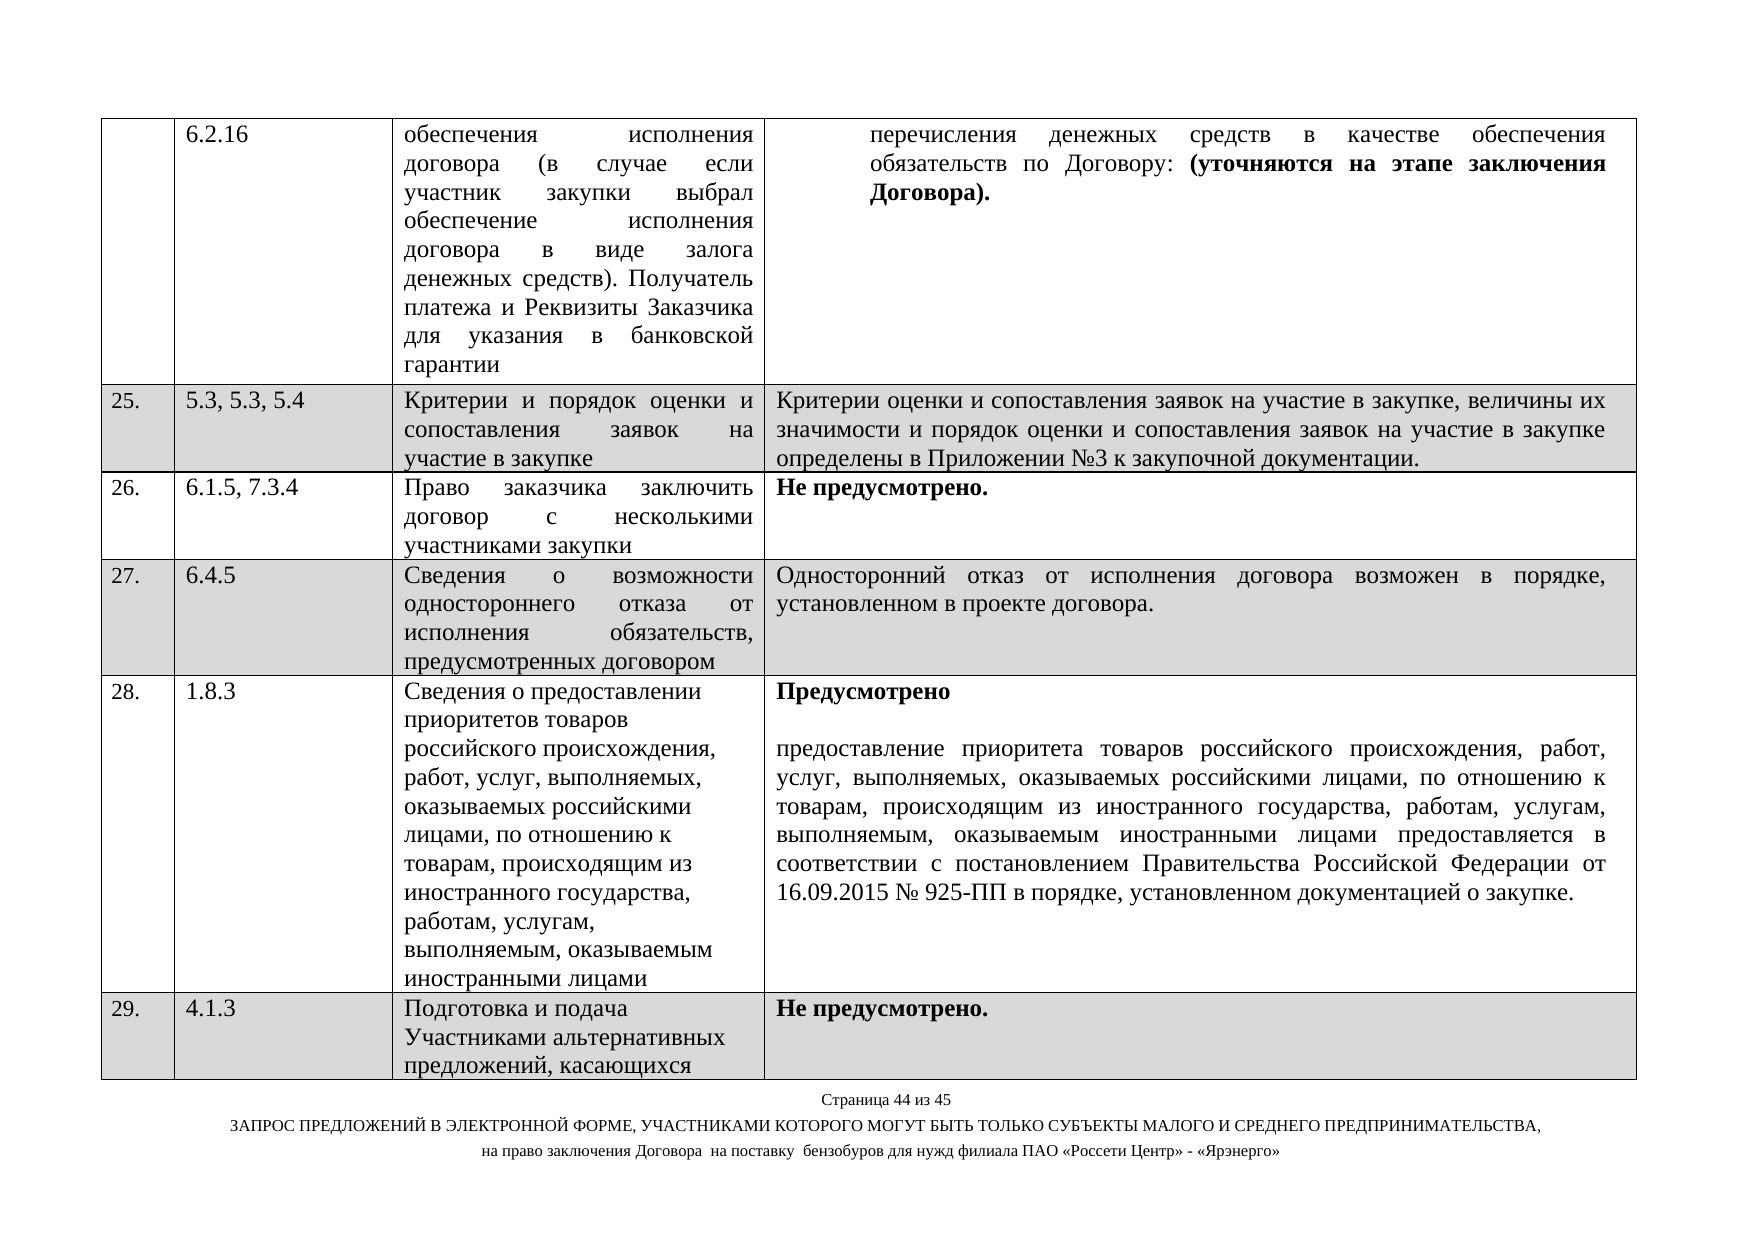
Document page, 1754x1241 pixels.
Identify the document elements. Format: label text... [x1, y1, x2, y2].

table_cell [102, 385, 174, 471]
table_cell Критерии оценки и сопоставления заявок на участие в закупке, величины их значимости и порядок оценки и сопоставления заявок на участие в закупке определены в Приложении №3 к закупочной документации. [765, 385, 1636, 471]
table_cell Критерии и порядок оценки и сопоставления заявок на участие в закупке [393, 385, 764, 471]
table_cell Не предусмотрено. [765, 473, 1636, 559]
table_cell Предусмотрено предоставление приоритета товаров российского происхождения, работ, услуг, выполняемых, оказываемых российскими лицами, по отношению к товарам, происходящим из иностранного государства, работам, услугам, выполняемым, оказываемым иностранными лицами предоставляется в соответствии с постановлением Правительства Российской Федерации от 16.09.2015 № 925-ПП в порядке, установленном документацией о закупке. [765, 676, 1636, 992]
table_cell 6.1.5, 7.3.4 [175, 473, 392, 559]
table_cell [102, 560, 174, 675]
table_cell [102, 993, 174, 1079]
table_cell Односторонний отказ от исполнения договора возможен в порядке, установленном в проекте договора. [765, 560, 1636, 675]
table_cell [102, 676, 174, 992]
table_cell Не предусмотрено. [765, 993, 1636, 1079]
table_cell Сведения о возможности одностороннего отказа от исполнения обязательств, предусмотренных договором [393, 560, 764, 675]
table_cell [102, 119, 174, 384]
table_cell 4.1.3 [175, 993, 392, 1079]
table_cell 6.4.5 [175, 560, 392, 675]
table_cell [102, 473, 174, 559]
table_cell Сведения о предоставлении приоритетов товаров российского происхождения, работ, услуг, выполняемых, оказываемых российскими лицами, по отношению к товарам, происходящим из иностранного государства, работам, услугам, выполняемым, оказываемым иностранными лицами [393, 676, 764, 992]
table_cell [393, 119, 764, 384]
table_cell 5.3, 5.3, 5.4 [175, 385, 392, 471]
table_cell Право заказчика заключить договор с несколькими участниками закупки [393, 473, 764, 559]
table_cell 1.8.3 [175, 676, 392, 992]
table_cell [175, 119, 392, 384]
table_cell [393, 993, 764, 1079]
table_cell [765, 119, 1636, 384]
